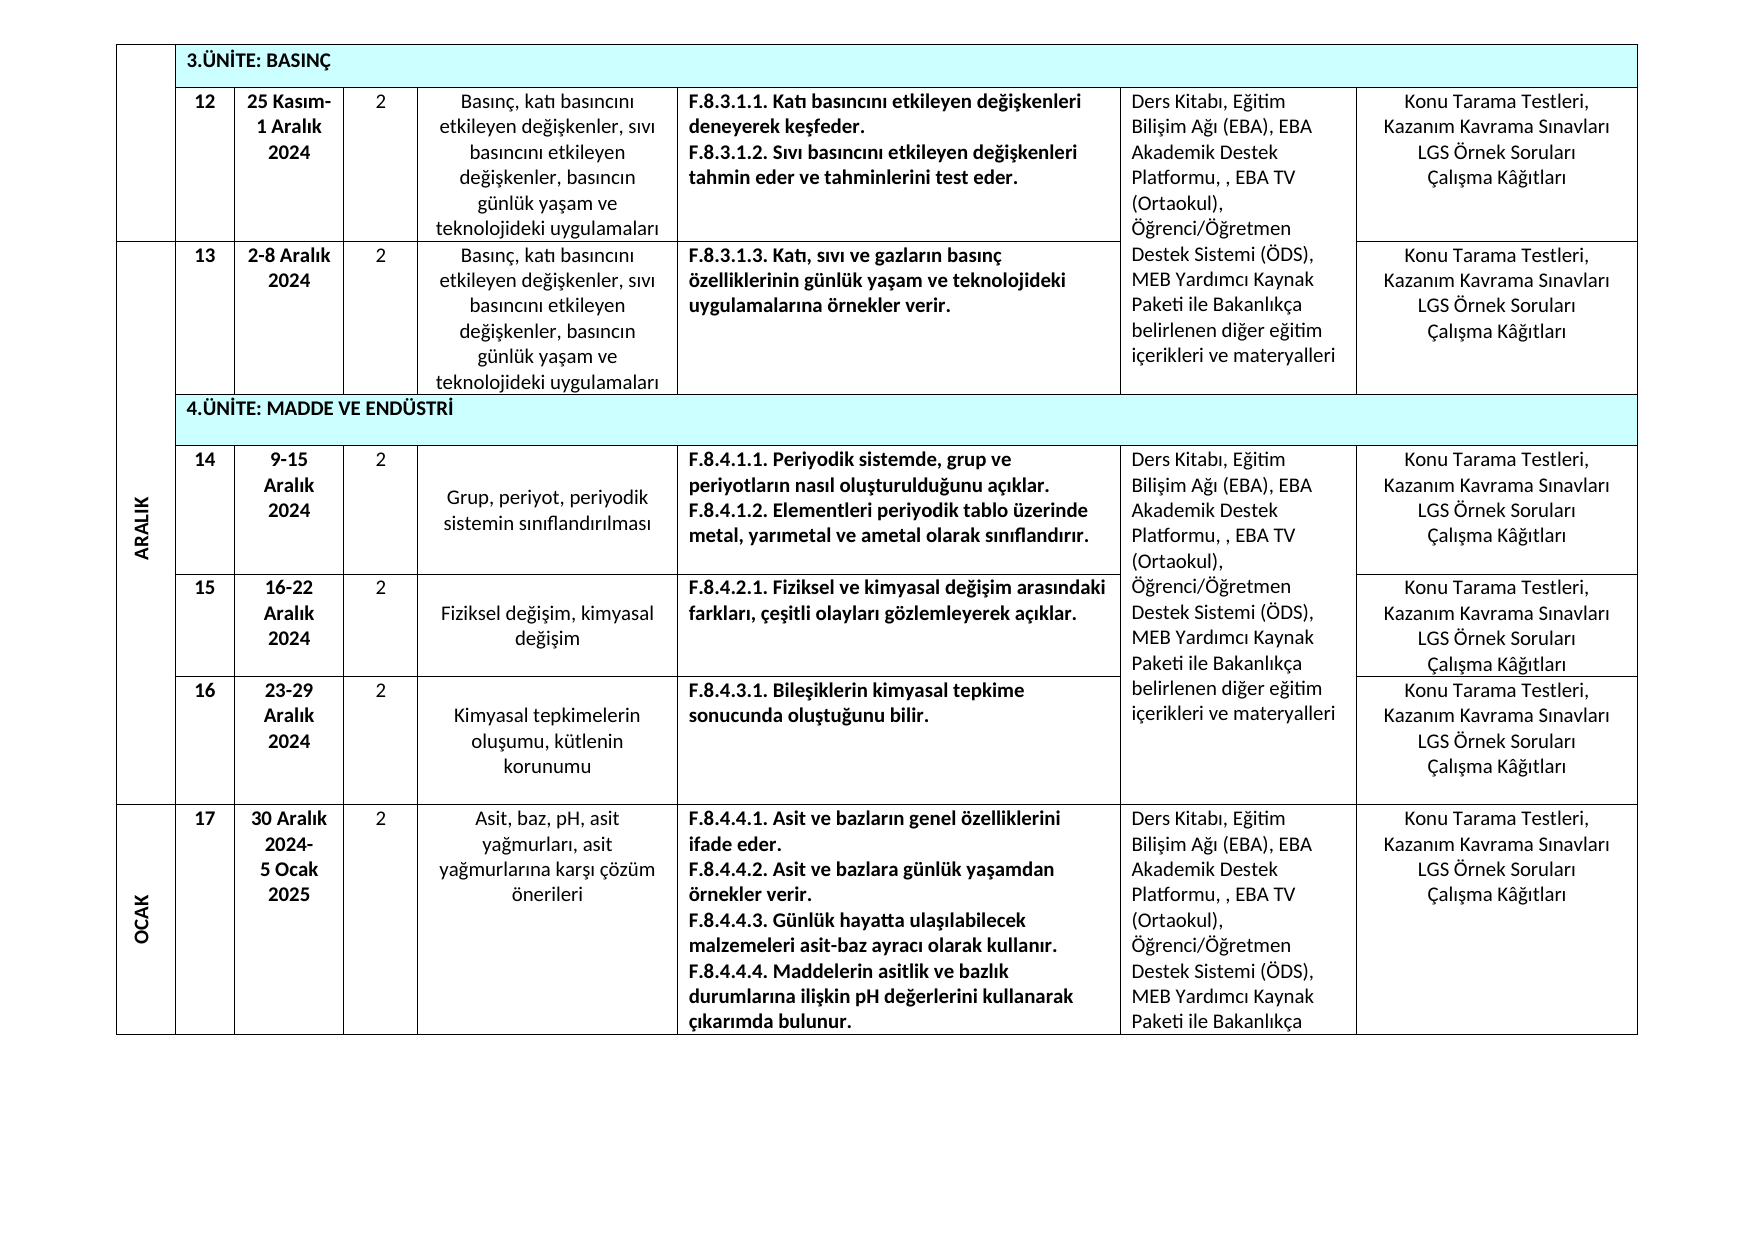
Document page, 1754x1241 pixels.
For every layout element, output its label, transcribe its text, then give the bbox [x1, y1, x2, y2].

table_cell Grup, periyot, periyodik sistemin sınıflandırılması [418, 446, 677, 573]
table_cell 9-15 Aralık 2024 [235, 446, 343, 573]
table_cell 13 [176, 242, 234, 394]
table_cell F.8.4.1.1. Periyodik sistemde, grup ve periyotların nasıl oluşturulduğunu açıklar. F.8.4.1.2. Elementleri periyodik tablo üzerinde metal, yarımetal ve ametal olarak sınıflandırır. [678, 446, 1120, 573]
table_cell OCAK [117, 805, 175, 1034]
table_cell 30 Aralık 2024- 5 Ocak 2025 [235, 805, 343, 1034]
table_cell 2 [344, 677, 417, 804]
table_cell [1121, 805, 1356, 1034]
table_cell 2 [344, 446, 417, 573]
table_cell Konu Tarama Testleri, Kazanım Kavrama Sınavları LGS Örnek Soruları Çalışma Kâğıtları [1357, 805, 1637, 1034]
table_cell F.8.3.1.1. Katı basıncını etkileyen değişkenleri deneyerek keşfeder. F.8.3.1.2. Sıvı basıncını etkileyen değişkenleri tahmin eder ve tahminlerini test eder. [678, 88, 1120, 241]
table_cell F.8.4.2.1. Fiziksel ve kimyasal değişim arasındaki farkları, çeşitli olayları gözlemleyerek açıklar. [678, 575, 1120, 676]
table_cell 2 [344, 242, 417, 394]
table_cell Basınç, katı basıncını etkileyen değişkenler, sıvı basıncını etkileyen değişkenler, basıncın günlük yaşam ve teknolojideki uygulamaları [418, 242, 677, 394]
table_cell Konu Tarama Testleri, Kazanım Kavrama Sınavları LGS Örnek Soruları Çalışma Kâğıtları [1357, 88, 1637, 241]
table_cell 14 [176, 446, 234, 573]
table_cell 4.ÜNİTE: MADDE VE ENDÜSTRİ [176, 395, 1637, 445]
table_cell ARALIK [117, 242, 175, 804]
table_cell 23-29 Aralık 2024 [235, 677, 343, 804]
table_cell 15 [176, 575, 234, 676]
table_cell Konu Tarama Testleri, Kazanım Kavrama Sınavları LGS Örnek Soruları Çalışma Kâğıtları [1357, 677, 1637, 804]
table_cell 3.ÜNİTE: BASINÇ [176, 45, 1637, 87]
table_cell 16 [176, 677, 234, 804]
table_cell F.8.3.1.3. Katı, sıvı ve gazların basınç özelliklerinin günlük yaşam ve teknolojideki uygulamalarına örnekler verir. [678, 242, 1120, 394]
table_cell 2 [344, 575, 417, 676]
table_cell 2 [344, 805, 417, 1034]
table_cell Konu Tarama Testleri, Kazanım Kavrama Sınavları LGS Örnek Soruları Çalışma Kâğıtları [1357, 242, 1637, 394]
table_cell 2-8 Aralık 2024 [235, 242, 343, 394]
table_cell F.8.4.3.1. Bileşiklerin kimyasal tepkime sonucunda oluştuğunu bilir. [678, 677, 1120, 804]
table_cell Fiziksel değişim, kimyasal değişim [418, 575, 677, 676]
table_cell 25 Kasım- 1 Aralık 2024 [235, 88, 343, 241]
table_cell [418, 805, 677, 1034]
table_cell F.8.4.4.1. Asit ve bazların genel özelliklerini ifade eder. F.8.4.4.2. Asit ve bazlara günlük yaşamdan örnekler verir. F.8.4.4.3. Günlük hayatta ulaşılabilecek malzemeleri asit-baz ayracı olarak kullanır. F.8.4.4.4. Maddelerin asitlik ve bazlık durumlarına ilişkin pH değerlerini kullanarak çıkarımda bulunur. [678, 805, 1120, 1034]
table_cell 16-22 Aralık 2024 [235, 575, 343, 676]
table_cell 17 [176, 805, 234, 1034]
table_cell Konu Tarama Testleri, Kazanım Kavrama Sınavları LGS Örnek Soruları Çalışma Kâğıtları [1357, 575, 1637, 676]
table_cell Basınç, katı basıncını etkileyen değişkenler, sıvı basıncını etkileyen değişkenler, basıncın günlük yaşam ve teknolojideki uygulamaları [418, 88, 677, 241]
table_cell Konu Tarama Testleri, Kazanım Kavrama Sınavları LGS Örnek Soruları Çalışma Kâğıtları [1357, 446, 1637, 573]
table_cell Kimyasal tepkimelerin oluşumu, kütlenin korunumu [418, 677, 677, 804]
table_cell 2 [344, 88, 417, 241]
table_cell 12 [176, 88, 234, 241]
